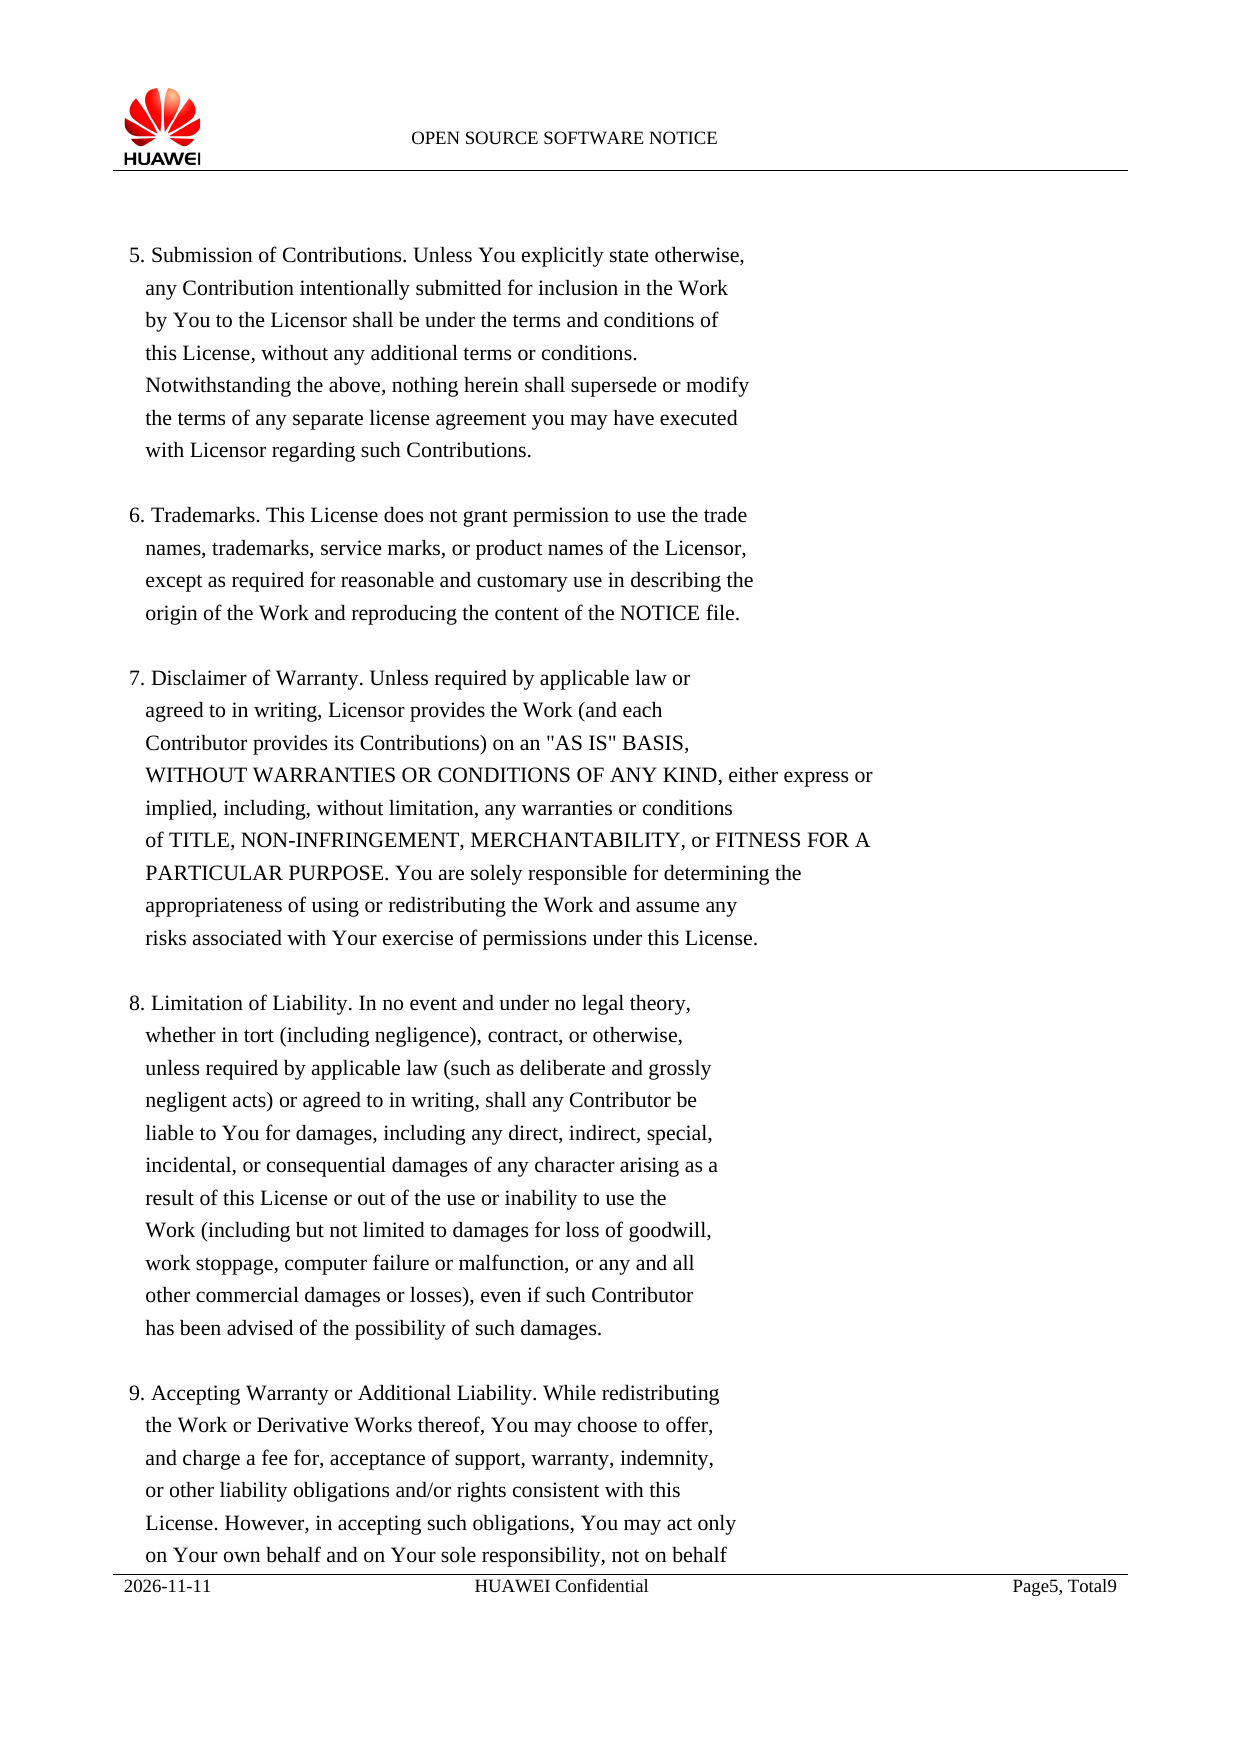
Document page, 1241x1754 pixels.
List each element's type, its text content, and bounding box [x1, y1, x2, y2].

picture [124, 88, 201, 165]
